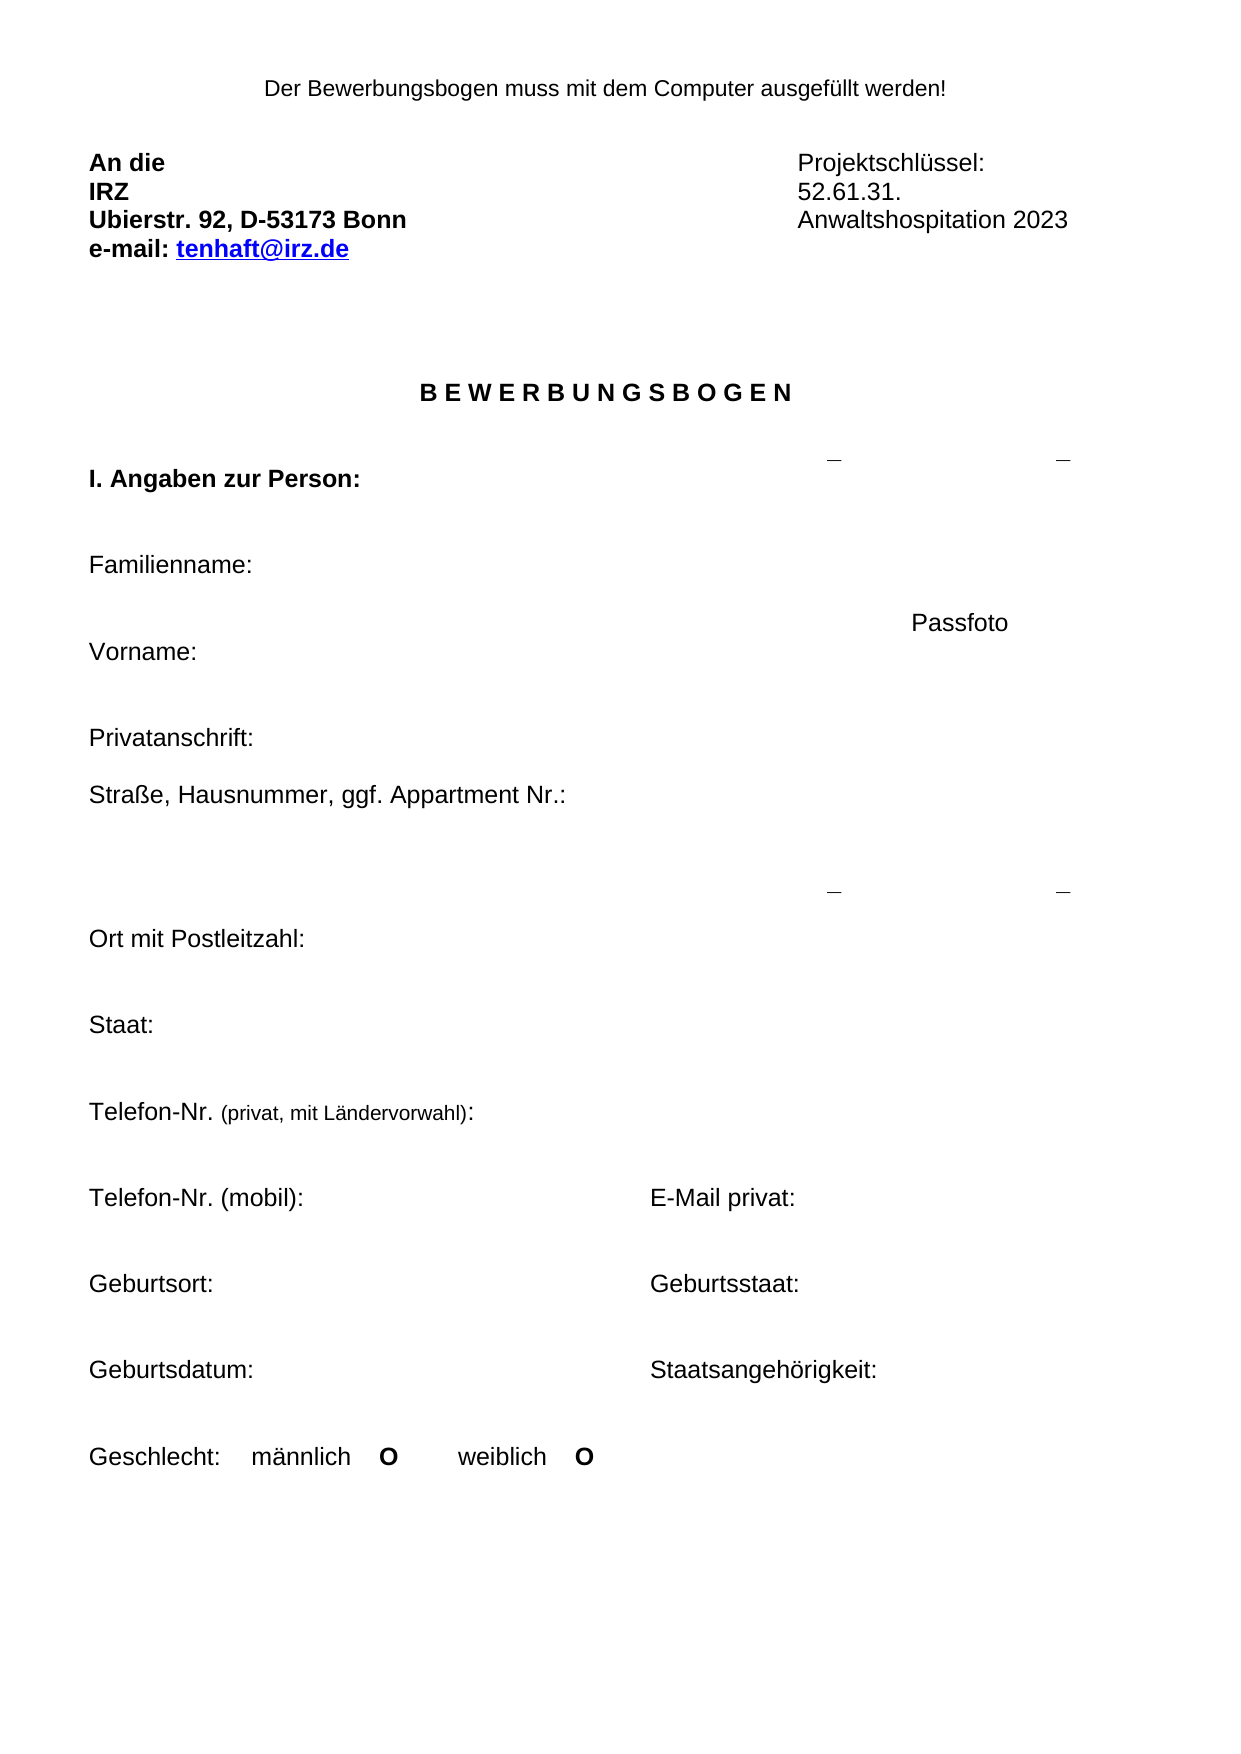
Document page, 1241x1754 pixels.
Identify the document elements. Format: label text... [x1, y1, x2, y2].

text Familienname: [89, 550, 1122, 579]
text Geburtsdatum: Staatsangehörigkeit: [89, 1355, 1122, 1384]
text Passfoto [89, 608, 1122, 636]
text Privatanschrift: [89, 723, 1122, 751]
text _ _ [89, 866, 1122, 895]
text An die Projektschlüssel: [89, 148, 1122, 176]
text Ubierstr. 92, D-53173 Bonn Anwaltshospitation 2023 [89, 205, 1122, 234]
text Geschlecht: männlich O weiblich O [89, 1441, 1122, 1470]
text Vorname: [89, 636, 1122, 665]
text Geburtsort: Geburtsstaat: [89, 1269, 1122, 1298]
text _ _ [89, 435, 1122, 464]
text I. Angaben zur Person: [89, 464, 1122, 493]
text Ort mit Postleitzahl: [89, 924, 1122, 953]
text IRZ 52.61.31. [89, 176, 1122, 205]
text Straße, Hausnummer, ggf. Appartment Nr.: [89, 780, 1122, 809]
text B e w e r b u n g s b o g e n [89, 378, 1122, 406]
text e-mail: tenhaft@irz.de [89, 234, 1122, 263]
text Telefon-Nr. (privat, mit Ländervorwahl): [89, 1096, 1122, 1125]
text Staat: [89, 1010, 1122, 1039]
text Telefon-Nr. (mobil): E-Mail privat: [89, 1183, 1122, 1211]
